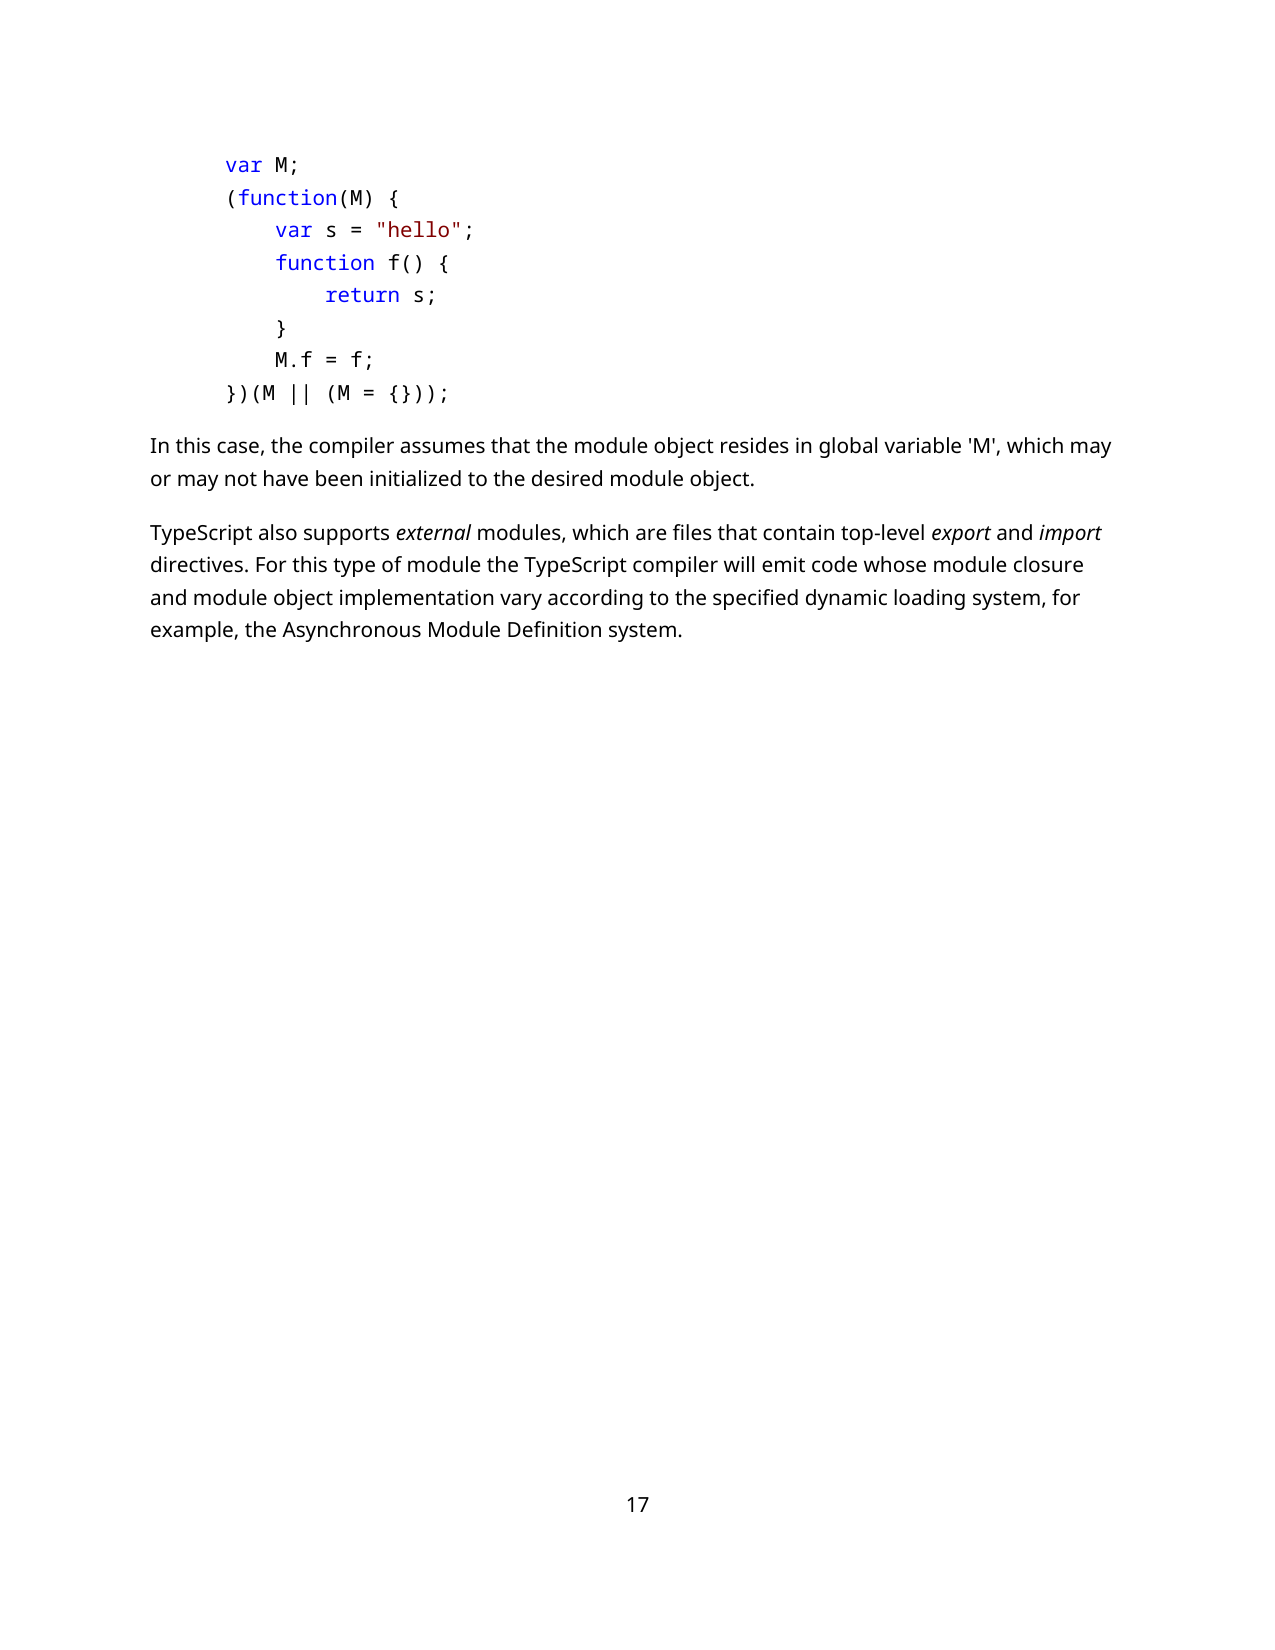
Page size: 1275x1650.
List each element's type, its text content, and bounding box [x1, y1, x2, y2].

text var M; (function(M) { var s = "hello"; function f() { return s; } M.f = f; })(M || (M = {})); [225, 150, 1125, 407]
text In this case, the compiler assumes that the module object resides in global variable 'M', which may or may not have been initialized to the desired module object. [150, 432, 1125, 493]
text TypeScript also supports external modules, which are files that contain top-level export and import directives. For this type of module the TypeScript compiler will emit code whose module closure and module object implementation vary according to the specified dynamic loading system, for example, the Asynchronous Module Definition system. [150, 518, 1125, 644]
